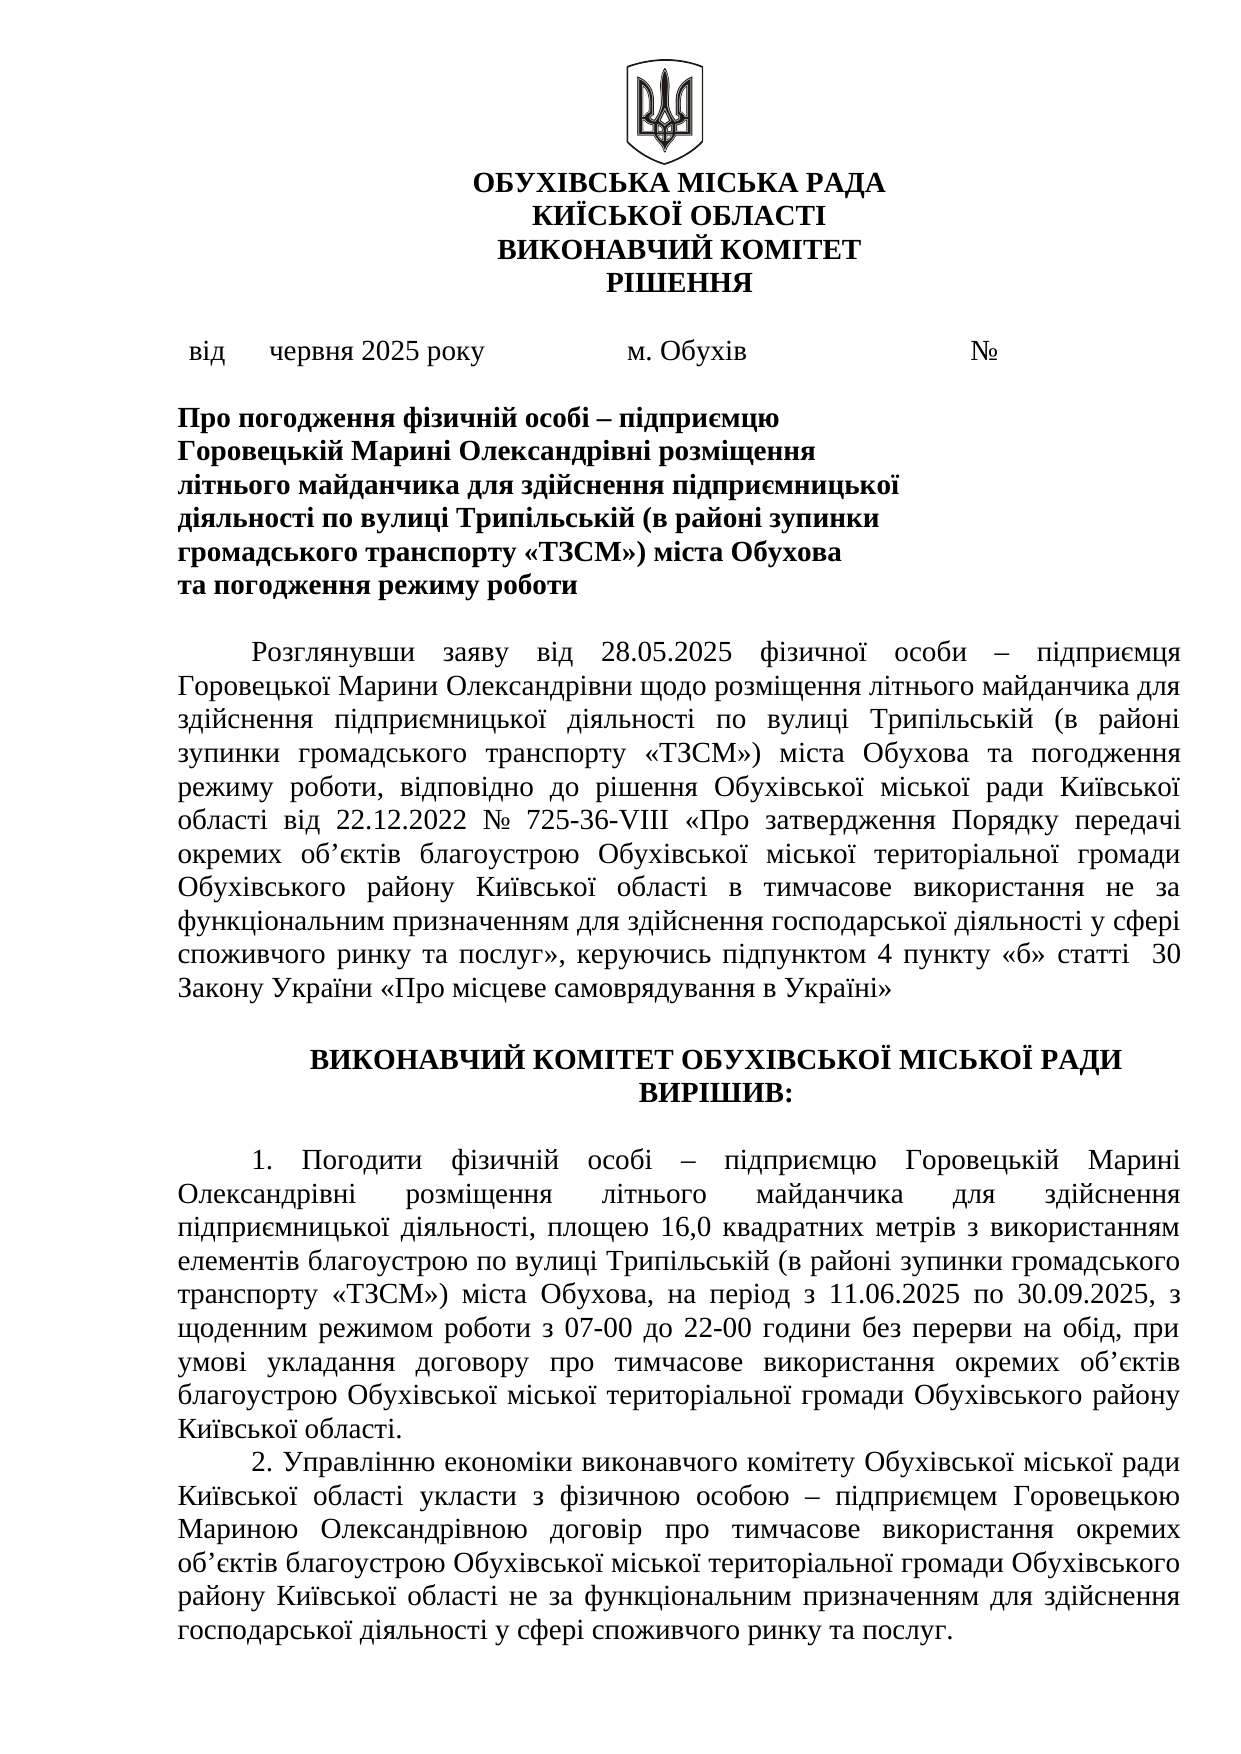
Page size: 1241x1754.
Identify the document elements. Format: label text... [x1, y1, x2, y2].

text громадського транспорту «ТЗСМ») міста Обухова [177, 534, 1181, 567]
text РІШЕННЯ [177, 266, 1181, 299]
text ВИРІШИВ: [177, 1075, 1181, 1109]
text ОБУХІВСЬКА МІСЬКА РАДА [177, 59, 1181, 198]
text 2. Управлінню економіки виконавчого комітету Обухівської міської ради Київської області укласти з фізичною особою – підприємцем Горовецькою Мариною Олександрівною договір про тимчасове використання окремих об’єктів благоустрою Обухівської міської територіальної громади Обухівського району Київської області не за функціональним призначенням для здійснення господарської діяльності у сфері споживчого ринку та послуг. [177, 1444, 1181, 1646]
text Розглянувши заяву від 28.05.2025 фізичної особи – підприємця Горовецької Марини Олександрівни щодо розміщення літнього майданчика для здійснення підприємницької діяльності по вулиці Трипільській (в районі зупинки громадського транспорту «ТЗСМ») міста Обухова та погодження режиму роботи, відповідно до рішення Обухівської міської ради Київської області від 22.12.2022 № 725-36-VIII «Про затвердження Порядку передачі окремих об’єктів благоустрою Обухівської міської територіальної громади Обухівського району Київської області в тимчасове використання не за функціональним призначенням для здійснення господарської діяльності у сфері споживчого ринку та послуг», керуючись підпунктом 4 пункту «б» статті 30 Закону України «Про місцеве самоврядування в Україні» [177, 634, 1181, 1003]
text Про погодження фізичній особі – підприємцю [177, 400, 1181, 433]
text ВИКОНАВЧИЙ КОМІТЕТ ОБУХІВСЬКОЇ МІСЬКОЇ РАДИ [177, 1042, 1181, 1075]
text та погодження режиму роботи [177, 567, 1181, 601]
text ВИКОНАВЧИЙ КОМІТЕТ [177, 232, 1181, 266]
text КИЇСЬКОЇ ОБЛАСТІ [177, 198, 1181, 232]
text діяльності по вулиці Трипільській (в районі зупинки [177, 500, 1181, 534]
table_header м. Обухів [539, 333, 835, 366]
text 1. Погодити фізичній особі – підприємцю Горовецькій Марині Олександрівні розміщення літнього майданчика для здійснення підприємницької діяльності, площею 16,0 квадратних метрів з використанням елементів благоустрою по вулиці Трипільській (в районі зупинки громадського транспорту «ТЗСМ») міста Обухова, на період з 11.06.2025 по 30.09.2025, з щоденним режимом роботи з 07-00 до 22-00 години без перерви на обід, при умові укладання договору про тимчасове використання окремих об’єктів благоустрою Обухівської міської територіальної громади Обухівського району Київської області. [177, 1142, 1181, 1444]
table_header від червня 2025 року [177, 333, 539, 366]
text літнього майданчика для здійснення підприємницької [177, 467, 1181, 500]
table_header № [835, 333, 1181, 366]
text Горовецькій Марині Олександрівні розміщення [177, 433, 1181, 467]
